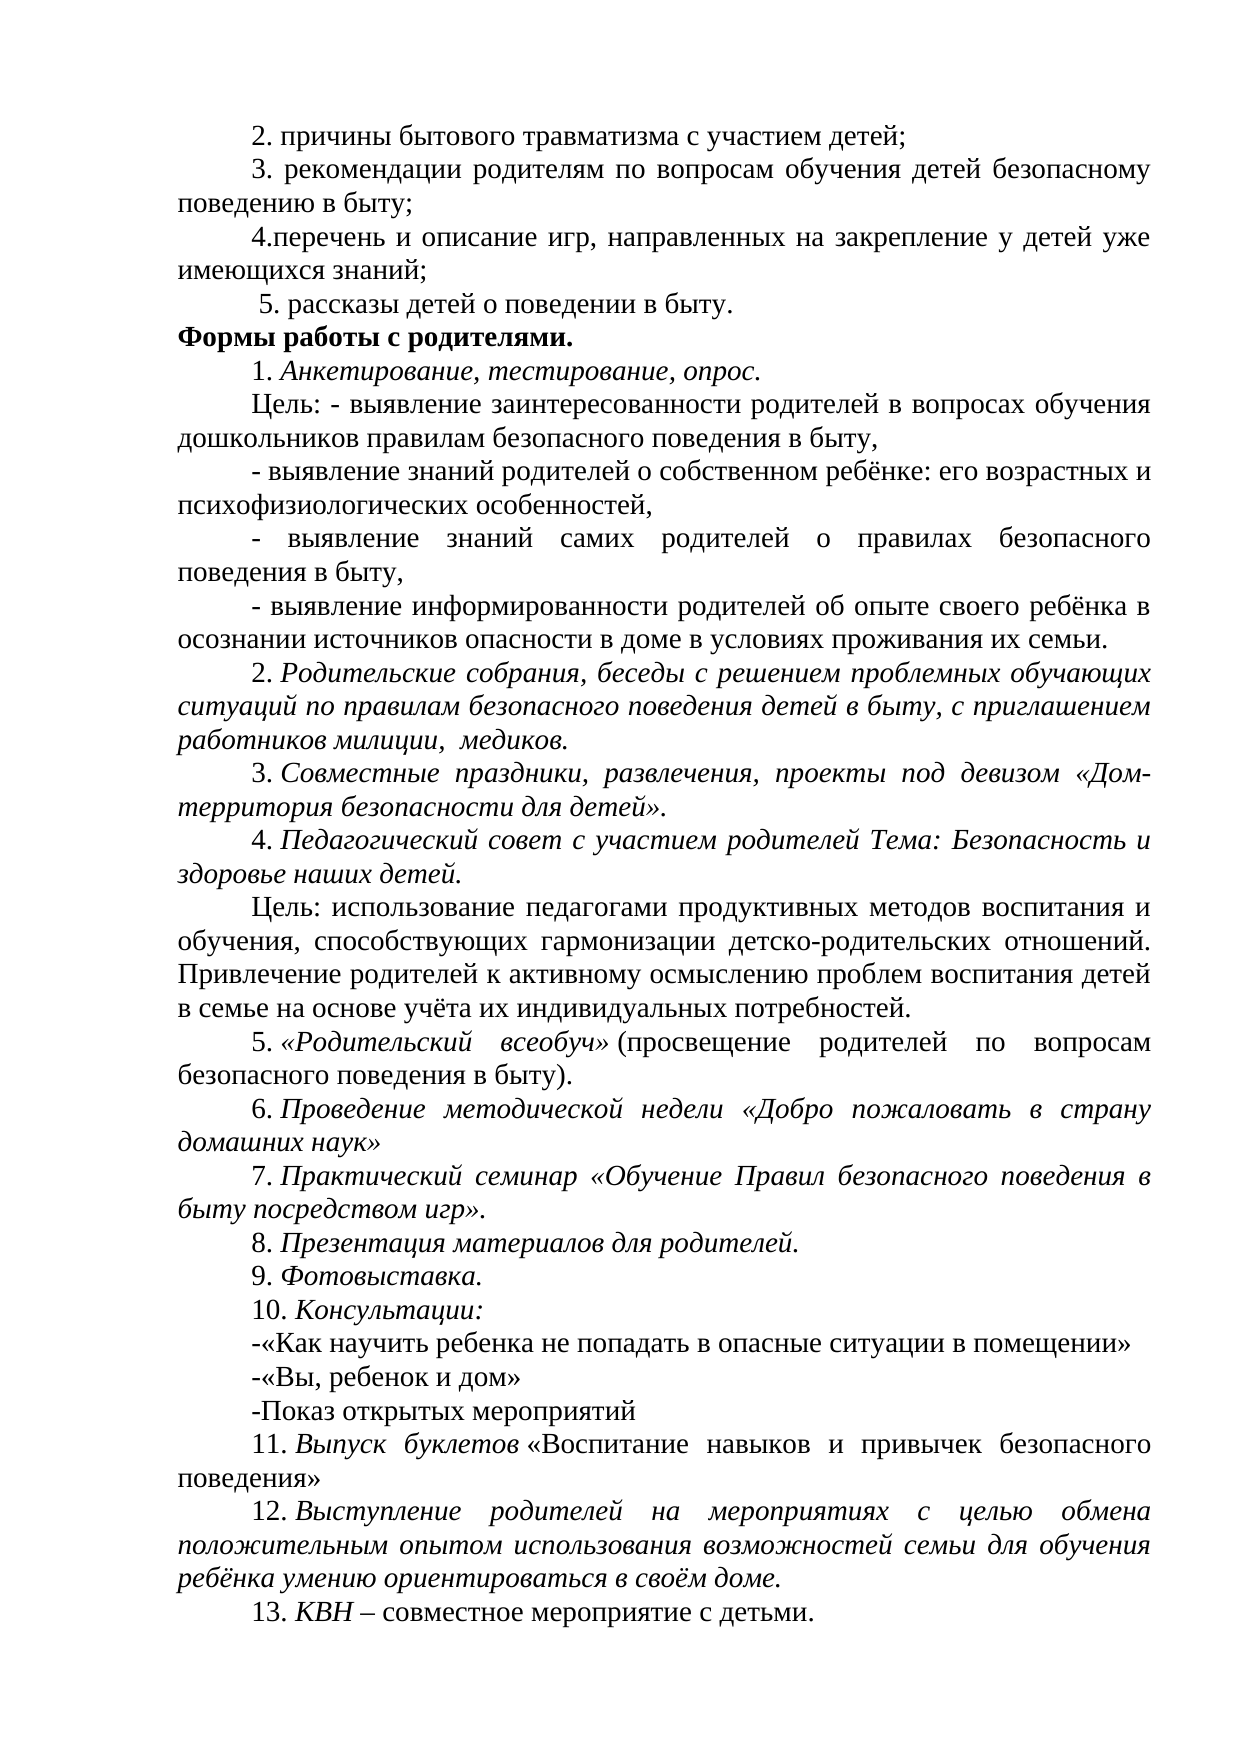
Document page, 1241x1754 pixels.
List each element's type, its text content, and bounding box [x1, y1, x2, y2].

text 7. Практический семинар «Обучение Правил безопасного поведения в быту посредством игр». [177, 1158, 1152, 1225]
text 5. «Родительский всеобуч» (просвещение родителей по вопросам безопасного поведения в быту). [177, 1024, 1152, 1091]
text 2. Родительские собрания, беседы с решением проблемных обучающих ситуаций по правилам безопасного поведения детей в быту, с приглашением работников милиции, медиков. [177, 655, 1152, 755]
text -«Вы, ребенок и дом» [177, 1359, 1152, 1393]
text 8. Презентация материалов для родителей. [177, 1225, 1152, 1258]
text Формы работы с родителями. [177, 319, 1152, 353]
text 6. Проведение методической недели «Добро пожаловать в страну домашних наук» [177, 1091, 1152, 1158]
text 4.перечень и описание игр, направленных на закрепление у детей уже имеющихся знаний; [177, 219, 1152, 286]
text 2. причины бытового травматизма с участием детей; [177, 118, 1152, 152]
text 13. КВН – совместное мероприятие с детьми. [177, 1594, 1152, 1627]
text 5. рассказы детей о поведении в быту. [177, 286, 1152, 319]
text психофизиологических особенностей, [177, 487, 1152, 521]
text -«Как научить ребенка не попадать в опасные ситуации в помещении» [177, 1326, 1152, 1359]
text 11. Выпуск буклетов «Воспитание навыков и привычек безопасного поведения» [177, 1426, 1152, 1493]
text 12. Выступление родителей на мероприятиях с целью обмена положительным опытом использования возможностей семьи для обучения ребёнка умению ориентироваться в своём доме. [177, 1493, 1152, 1594]
text Цель: использование педагогами продуктивных методов воспитания и обучения, способствующих гармонизации детско-родительских отношений. Привлечение родителей к активному осмыслению проблем воспитания детей в семье на основе учёта их индивидуальных потребностей. [177, 889, 1152, 1024]
text 3. Совместные праздники, развлечения, проекты под девизом «Дом-территория безопасности для детей». [177, 755, 1152, 822]
text -Показ открытых мероприятий [177, 1393, 1152, 1426]
text 1. Анкетирование, тестирование, опрос. [177, 353, 1152, 386]
text 9. Фотовыставка. [177, 1258, 1152, 1292]
text - выявление знаний самих родителей о правилах безопасного поведения в быту, [177, 521, 1152, 588]
text 3. рекомендации родителям по вопросам обучения детей безопасному поведению в быту; [177, 152, 1152, 219]
text - выявление знаний родителей о собственном ребёнке: его возрастных и [177, 453, 1152, 487]
text 10. Консультации: [177, 1292, 1152, 1326]
text - выявление информированности родителей об опыте своего ребёнка в осознании источников опасности в доме в условиях проживания их семьи. [177, 588, 1152, 655]
text 4. Педагогический совет с участием родителей Тема: Безопасность и здоровье наших детей. [177, 822, 1152, 889]
text Цель: - выявление заинтересованности родителей в вопросах обучения дошкольников правилам безопасного поведения в быту, [177, 386, 1152, 453]
